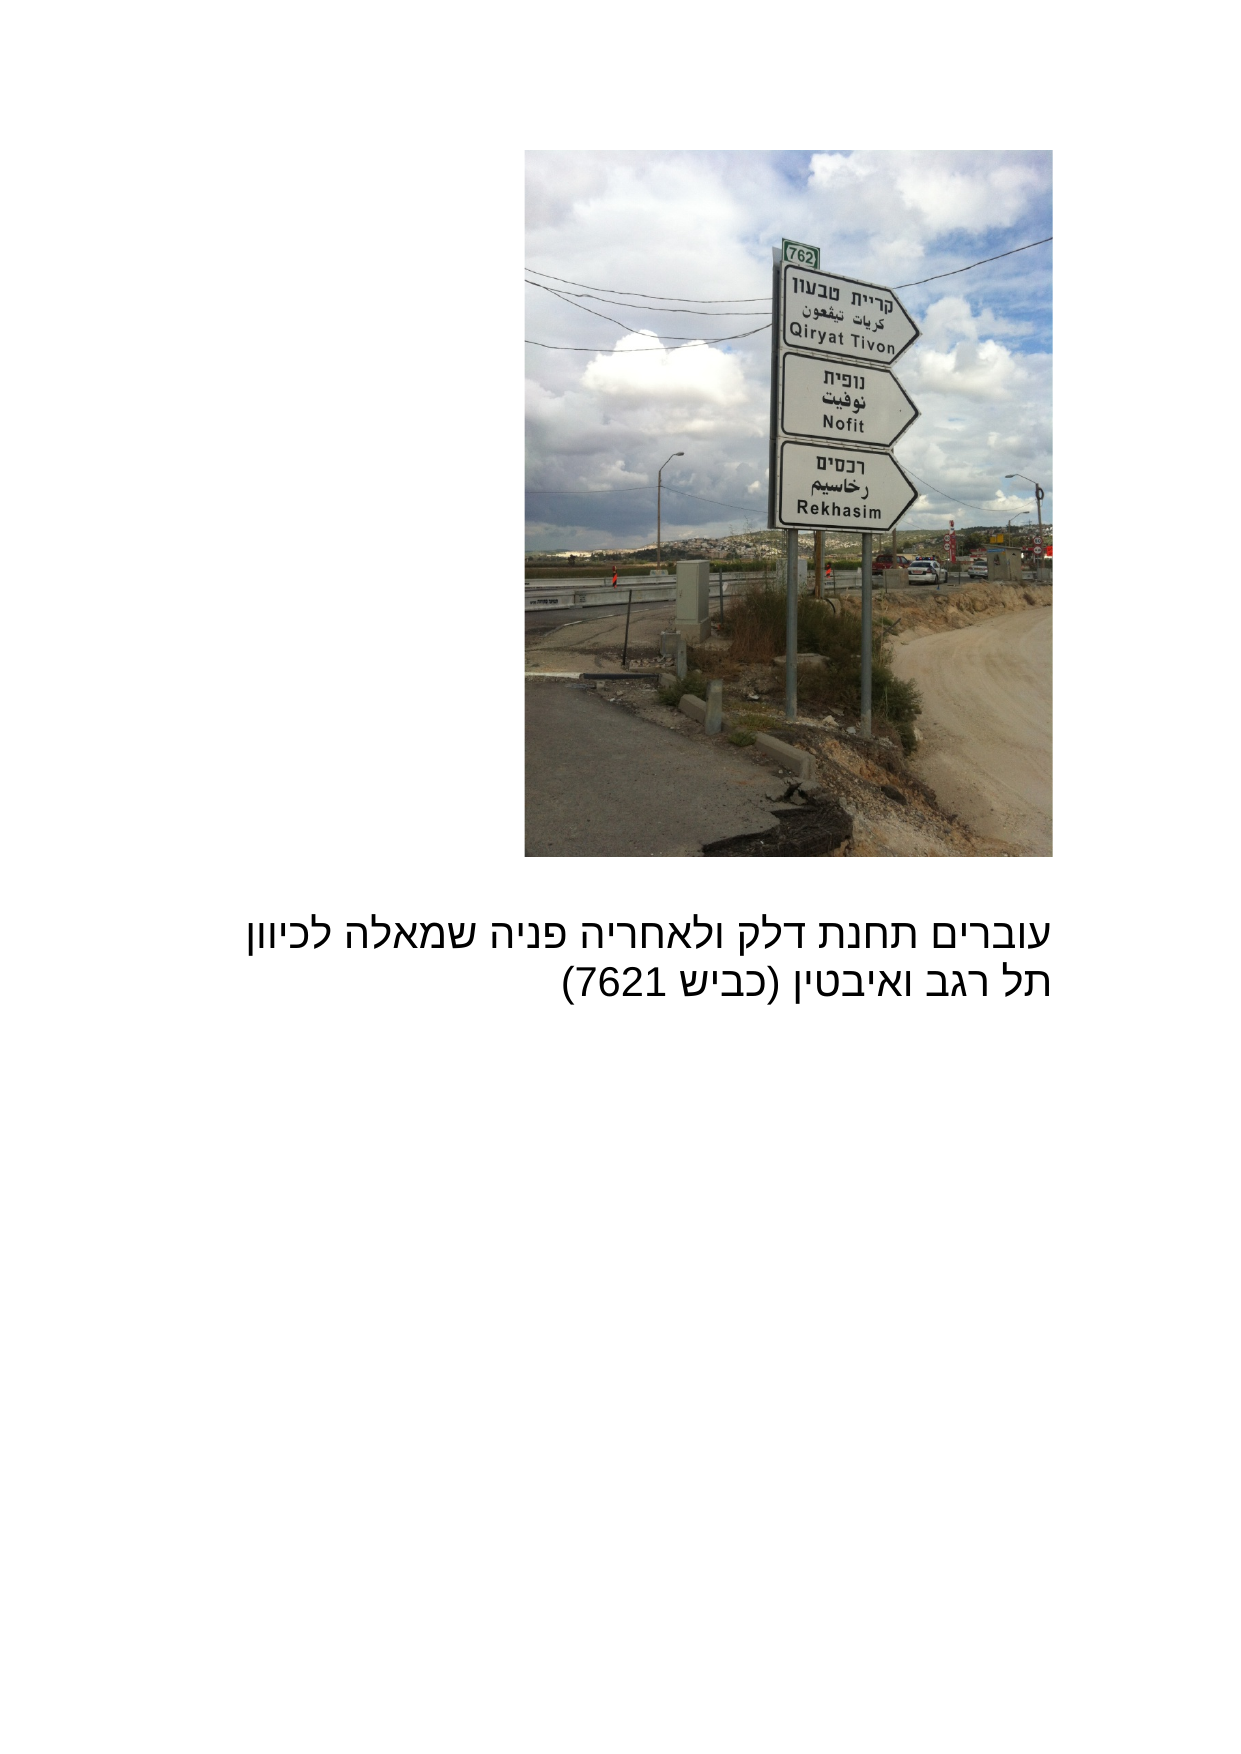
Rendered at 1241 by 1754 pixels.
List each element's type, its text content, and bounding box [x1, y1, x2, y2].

text עוברים תחנת דלק ולאחריה פניה שמאלה לכיוון תל רגב ואיבטין (כביש 7621) [187, 909, 1053, 1005]
picture [524, 150, 1053, 857]
